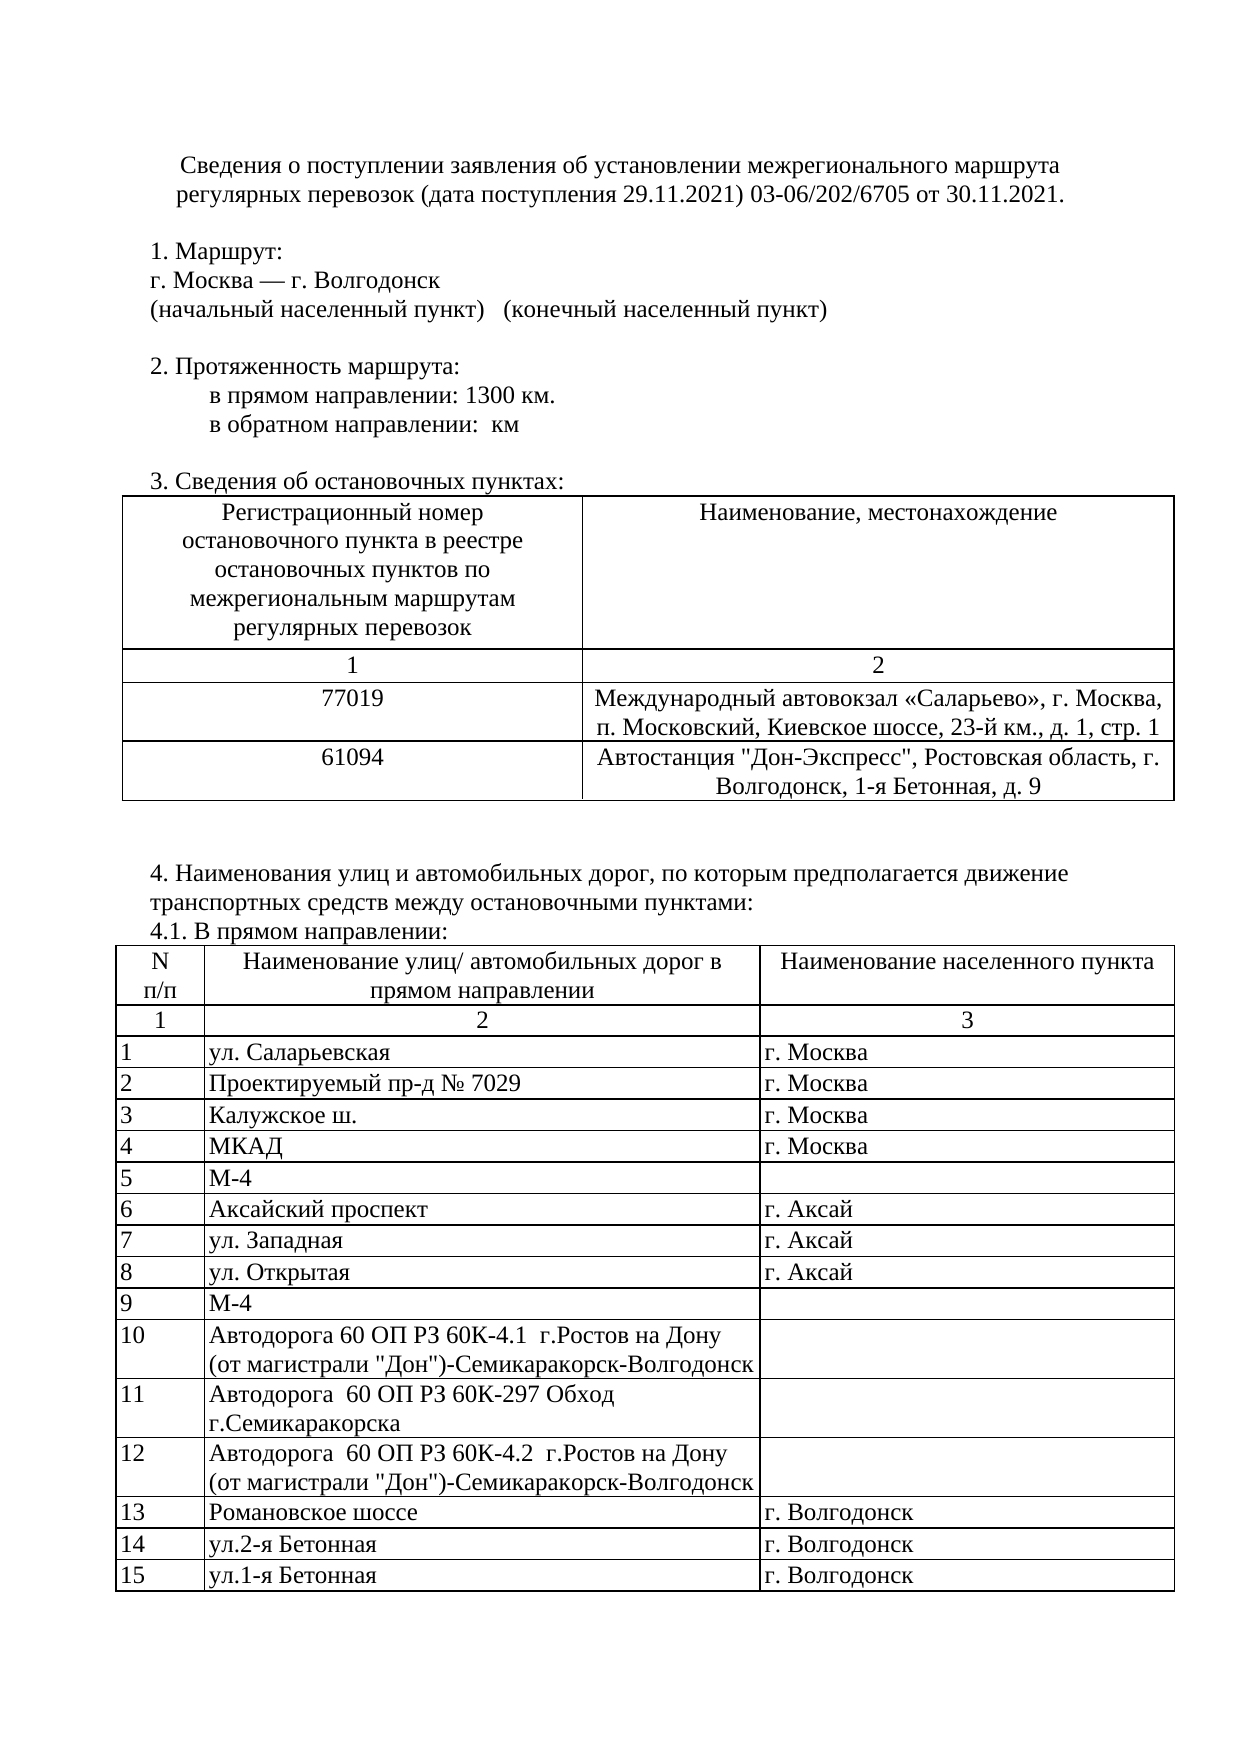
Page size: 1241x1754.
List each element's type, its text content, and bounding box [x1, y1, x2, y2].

text 2. Протяженность маршрута: [150, 351, 1090, 380]
table_cell 77019 [123, 683, 582, 740]
table_cell 6 [117, 1194, 204, 1224]
table_cell [761, 1320, 1174, 1377]
table_cell Автостанция "Дон-Экспресс", Ростовская область, г. Волгодонск, 1-я Бетонная, д. 9 [583, 742, 1173, 799]
table_cell 2 [205, 1006, 759, 1035]
table_cell 5 [117, 1163, 204, 1193]
table_cell 7 [117, 1226, 204, 1256]
table_cell 13 [117, 1497, 204, 1527]
table_cell 1 [117, 1037, 204, 1067]
table_cell 9 [117, 1289, 204, 1318]
table_cell [761, 1438, 1174, 1496]
text в прямом направлении: 1300 км. [150, 380, 1090, 409]
table_cell Проектируемый пр-д № 7029 [205, 1068, 759, 1098]
table_cell г. Аксай [761, 1226, 1174, 1256]
table_cell 1 [117, 1006, 204, 1035]
table_cell 61094 [123, 742, 582, 799]
table_cell 1 [123, 650, 582, 681]
table_cell Калужское ш. [205, 1100, 759, 1130]
table_cell М-4 [205, 1289, 759, 1318]
table_cell ул. Западная [205, 1226, 759, 1256]
table_cell г. Аксай [761, 1194, 1174, 1224]
table_cell [761, 1379, 1174, 1437]
table_header Наименование улиц/ автомобильных дорог в прямом направлении [205, 946, 759, 1004]
text 4. Наименования улиц и автомобильных дорог, по которым предполагается движение транспортных средств между остановочными пунктами: [150, 858, 1090, 916]
table_header Регистрационный номер остановочного пункта в реестре остановочных пунктов по межрегиональным маршрутам регулярных перевозок [123, 497, 582, 648]
table_cell Автодорога 60 ОП РЗ 60К-4.2 г.Ростов на Дону (от магистрали "Дон")-Семикаракорск-Волгодонск [205, 1438, 759, 1496]
table_cell г. Аксай [761, 1257, 1174, 1287]
table_cell 14 [117, 1529, 204, 1558]
table_cell МКАД [205, 1131, 759, 1161]
text (начальный населенный пункт) (конечный населенный пункт) [150, 294, 1090, 322]
table_cell 8 [117, 1257, 204, 1287]
table_cell 2 [117, 1068, 204, 1098]
table_cell Аксайский проспект [205, 1194, 759, 1224]
table_cell г. Москва [761, 1068, 1174, 1098]
table_cell Автодорога 60 ОП РЗ 60К-297 Обход г.Семикаракорска [205, 1379, 759, 1437]
table_cell Международный автовокзал «Саларьево», г. Москва, п. Московский, Киевское шоссе, 23-й км., д. 1, стр. 1 [583, 683, 1173, 740]
table_cell г. Волгодонск [761, 1560, 1174, 1590]
table_cell г. Москва [761, 1131, 1174, 1161]
table_cell 10 [117, 1320, 204, 1377]
table_cell г. Волгодонск [761, 1497, 1174, 1527]
table_cell 2 [583, 650, 1173, 681]
table_header N п/п [117, 946, 204, 1004]
text 4.1. В прямом направлении: [150, 916, 1090, 945]
text Сведения о поступлении заявления об установлении межрегионального маршрута регулярных перевозок (дата поступления 29.11.2021) 03-06/202/6705 от 30.11.2021. [150, 150, 1090, 207]
table_cell 4 [117, 1131, 204, 1161]
table_header Наименование, местонахождение [583, 497, 1173, 648]
table_cell ул. Открытая [205, 1257, 759, 1287]
table_cell [761, 1163, 1174, 1193]
table_cell 15 [117, 1560, 204, 1590]
table_cell г. Москва [761, 1037, 1174, 1067]
table_cell Автодорога 60 ОП РЗ 60К-4.1 г.Ростов на Дону (от магистрали "Дон")-Семикаракорск-Волгодонск [205, 1320, 759, 1377]
table_cell 3 [117, 1100, 204, 1130]
text 1. Маршрут: [150, 236, 1090, 265]
table_cell 11 [117, 1379, 204, 1437]
table_cell г. Волгодонск [761, 1529, 1174, 1558]
table_cell ул. Саларьевская [205, 1037, 759, 1067]
text г. Москва — г. Волгодонск [150, 265, 1090, 294]
text 3. Сведения об остановочных пунктах: [150, 466, 1090, 495]
table_cell [761, 1289, 1174, 1318]
table_cell ул.1-я Бетонная [205, 1560, 759, 1590]
table_cell 12 [117, 1438, 204, 1496]
table_cell Романовское шоссе [205, 1497, 759, 1527]
table_cell 3 [761, 1006, 1174, 1035]
table_cell М-4 [205, 1163, 759, 1193]
text в обратном направлении: км [150, 409, 1090, 437]
table_cell ул.2-я Бетонная [205, 1529, 759, 1558]
table_cell г. Москва [761, 1100, 1174, 1130]
table_header Наименование населенного пункта [761, 946, 1174, 1004]
